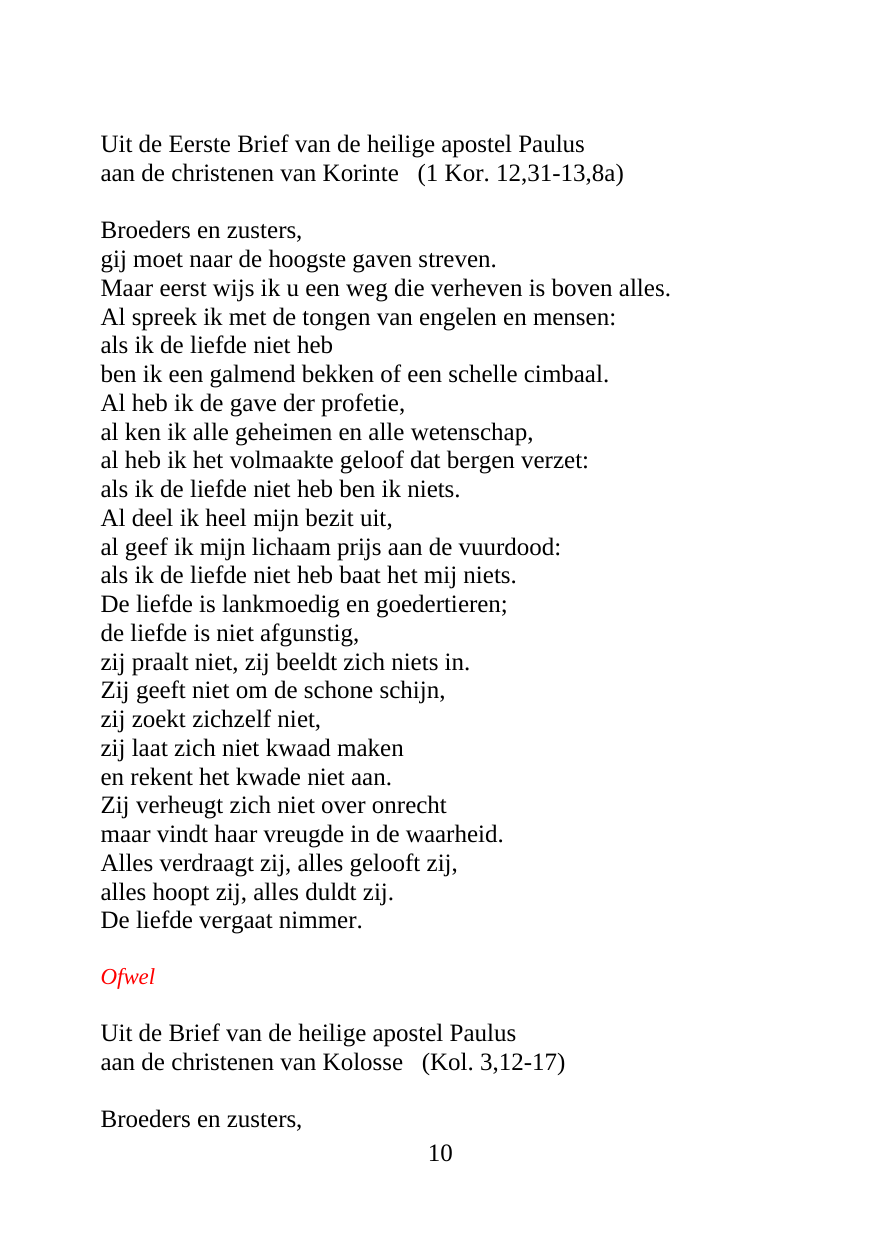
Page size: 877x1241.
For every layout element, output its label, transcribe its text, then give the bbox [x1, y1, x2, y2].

text zij zoekt zichzelf niet, [100, 704, 777, 733]
text De liefde is lankmoedig en goedertieren; [100, 589, 777, 618]
text Al deel ik heel mijn bezit uit, [100, 503, 777, 532]
text alles hoopt zij, alles duldt zij. [100, 877, 777, 905]
text al geef ik mijn lichaam prijs aan de vuurdood: [100, 532, 777, 560]
text Maar eerst wijs ik u een weg die verheven is boven alles. [100, 273, 777, 302]
text als ik de liefde niet heb baat het mij niets. [100, 560, 777, 589]
text Broeders en zusters, [100, 1104, 777, 1133]
text de liefde is niet afgunstig, [100, 618, 777, 647]
text als ik de liefde niet heb [100, 330, 777, 359]
text zij praalt niet, zij beeldt zich niets in. [100, 647, 777, 675]
text Zij verheugt zich niet over onrecht [100, 790, 777, 819]
text De liefde vergaat nimmer. [100, 905, 777, 934]
text Ofwel [100, 963, 777, 989]
text Al spreek ik met de tongen van engelen en mensen: [100, 302, 777, 330]
text aan de christenen van Kolosse (Kol. 3,12-17) [100, 1047, 777, 1076]
text gij moet naar de hoogste gaven streven. [100, 244, 777, 273]
text Zij geeft niet om de schone schijn, [100, 675, 777, 704]
text als ik de liefde niet heb ben ik niets. [100, 474, 777, 503]
text al heb ik het volmaakte geloof dat bergen verzet: [100, 445, 777, 474]
text zij laat zich niet kwaad maken [100, 733, 777, 762]
text Uit de Brief van de heilige apostel Paulus [100, 1018, 777, 1047]
text Uit de Eerste Brief van de heilige apostel Paulus [100, 129, 777, 158]
text en rekent het kwade niet aan. [100, 762, 777, 790]
text ben ik een galmend bekken of een schelle cimbaal. [100, 359, 777, 388]
text Broeders en zusters, [100, 215, 777, 244]
text maar vindt haar vreugde in de waarheid. [100, 819, 777, 848]
text Al heb ik de gave der profetie, [100, 388, 777, 417]
text Alles verdraagt zij, alles gelooft zij, [100, 848, 777, 877]
text aan de christenen van Korinte (1 Kor. 12,31-13,8a) [100, 158, 777, 187]
text al ken ik alle geheimen en alle wetenschap, [100, 417, 777, 445]
